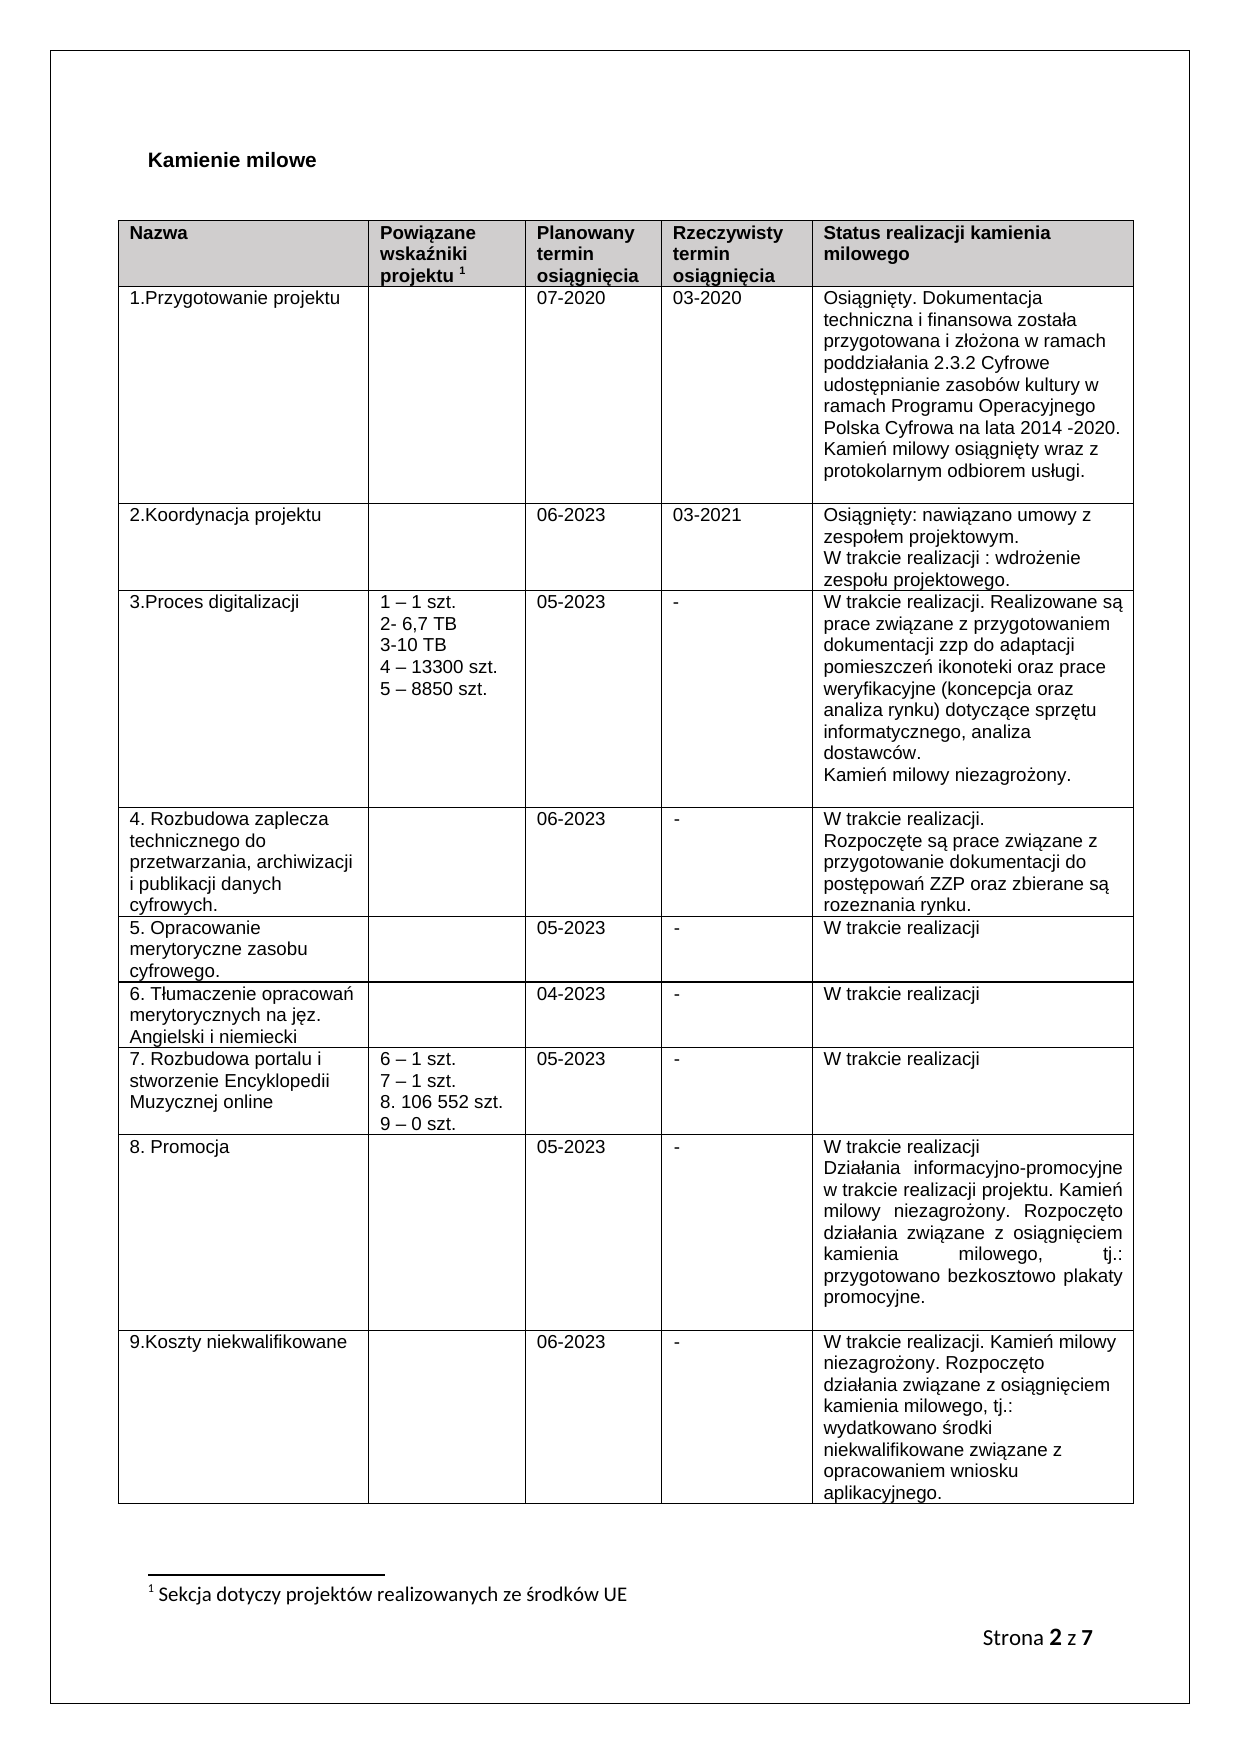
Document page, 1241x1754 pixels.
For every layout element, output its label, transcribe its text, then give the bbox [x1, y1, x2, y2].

table_cell - [662, 1135, 812, 1329]
table_cell [369, 1331, 525, 1503]
table_cell 05-2023 [526, 1048, 661, 1134]
table_cell [369, 504, 525, 590]
table_cell 03-2020 [662, 287, 812, 503]
table_cell W trakcie realizacji Działania informacyjno-promocyjne w trakcie realizacji projektu. Kamień milowy niezagrożony. Rozpoczęto działania związane z osiągnięciem kamienia milowego, tj.: przygotowano bezkosztowo plakaty promocyjne. [813, 1135, 1133, 1329]
table_cell 7. Rozbudowa portalu i stworzenie Encyklopedii Muzycznej online [119, 1048, 368, 1134]
table_cell - [662, 917, 812, 981]
table_cell 6. Tłumaczenie opracowań merytorycznych na jęz. Angielski i niemiecki [119, 983, 368, 1047]
table_cell 1.Przygotowanie projektu [119, 287, 368, 503]
text Kamienie milowe [148, 147, 1093, 171]
table_cell 5. Opracowanie merytoryczne zasobu cyfrowego. [119, 917, 368, 981]
table_cell 8. Promocja [119, 1135, 368, 1329]
table_cell 06-2023 [526, 1331, 661, 1503]
table_cell - [662, 808, 812, 916]
table_cell W trakcie realizacji. Rozpoczęte są prace związane z przygotowanie dokumentacji do postępowań ZZP oraz zbierane są rozeznania rynku. [813, 808, 1133, 916]
table_cell 9.Koszty niekwalifikowane [119, 1331, 368, 1503]
table_header Status realizacji kamienia milowego [813, 221, 1133, 286]
table_cell 05-2023 [526, 591, 661, 807]
table_cell 05-2023 [526, 917, 661, 981]
table_header Rzeczywisty termin osiągnięcia [662, 221, 812, 286]
table_header Nazwa [119, 221, 368, 286]
table_cell 04-2023 [526, 983, 661, 1047]
table_cell W trakcie realizacji. Kamień milowy niezagrożony. Rozpoczęto działania związane z osiągnięciem kamienia milowego, tj.: wydatkowano środki niekwalifikowane związane z opracowaniem wniosku aplikacyjnego. [813, 1331, 1133, 1503]
table_cell 3.Proces digitalizacji [119, 591, 368, 807]
table_cell W trakcie realizacji [813, 1048, 1133, 1134]
table_cell [369, 1135, 525, 1329]
table_header Powiązane wskaźniki projektu [369, 221, 525, 286]
table_cell 06-2023 [526, 504, 661, 590]
table_cell - [662, 983, 812, 1047]
table_cell 1 – 1 szt. 2- 6,7 TB 3-10 TB 4 – 13300 szt. 5 – 8850 szt. [369, 591, 525, 807]
table_cell [369, 917, 525, 981]
table_cell W trakcie realizacji [813, 917, 1133, 981]
table_cell 03-2021 [662, 504, 812, 590]
table_cell 07-2020 [526, 287, 661, 503]
table_cell - [662, 591, 812, 807]
table_cell 2.Koordynacja projektu [119, 504, 368, 590]
table_cell - [662, 1331, 812, 1503]
table_cell 06-2023 [526, 808, 661, 916]
table_cell Osiągnięty: nawiązano umowy z zespołem projektowym. W trakcie realizacji : wdrożenie zespołu projektowego. [813, 504, 1133, 590]
table_cell - [662, 1048, 812, 1134]
table_cell Osiągnięty. Dokumentacja techniczna i finansowa została przygotowana i złożona w ramach poddziałania 2.3.2 Cyfrowe udostępnianie zasobów kultury w ramach Programu Operacyjnego Polska Cyfrowa na lata 2014 -2020. Kamień milowy osiągnięty wraz z protokolarnym odbiorem usługi. [813, 287, 1133, 503]
table_cell W trakcie realizacji [813, 983, 1133, 1047]
table_cell 4. Rozbudowa zaplecza technicznego do przetwarzania, archiwizacji i publikacji danych cyfrowych. [119, 808, 368, 916]
table_cell 05-2023 [526, 1135, 661, 1329]
table_cell [369, 287, 525, 503]
table_cell [369, 983, 525, 1047]
table_cell W trakcie realizacji. Realizowane są prace związane z przygotowaniem dokumentacji zzp do adaptacji pomieszczeń ikonoteki oraz prace weryfikacyjne (koncepcja oraz analiza rynku) dotyczące sprzętu informatycznego, analiza dostawców. Kamień milowy niezagrożony. [813, 591, 1133, 807]
table_header Planowany termin osiągnięcia [526, 221, 661, 286]
table_cell 6 – 1 szt. 7 – 1 szt. 8. 106 552 szt. 9 – 0 szt. [369, 1048, 525, 1134]
table_cell [369, 808, 525, 916]
